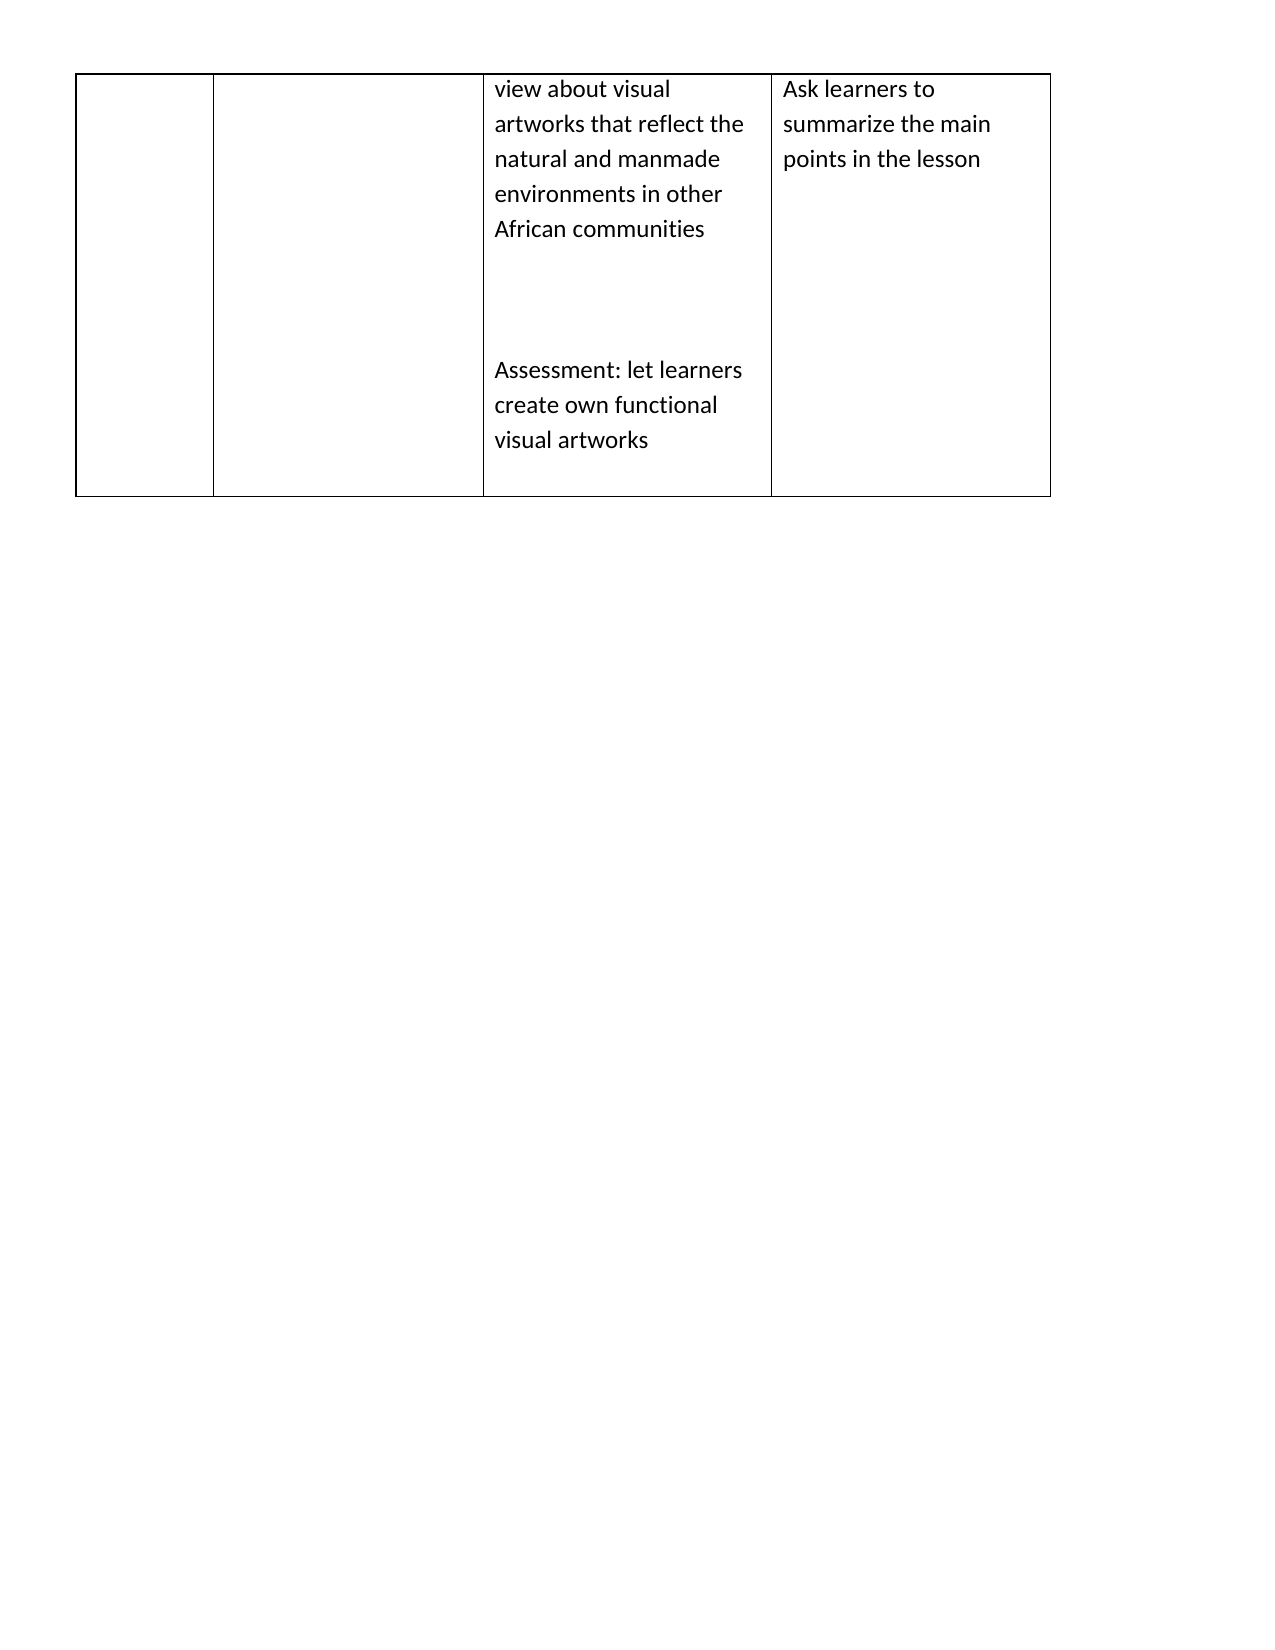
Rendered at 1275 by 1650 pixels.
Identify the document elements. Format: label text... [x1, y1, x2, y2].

table_header [214, 75, 483, 496]
table_header view about visual artworks that reflect the natural and manmade environments in other African communities Assessment: let learners create own functional visual artworks [484, 75, 771, 496]
table_header [77, 75, 213, 496]
table_header Ask learners to summarize the main points in the lesson [772, 75, 1050, 496]
